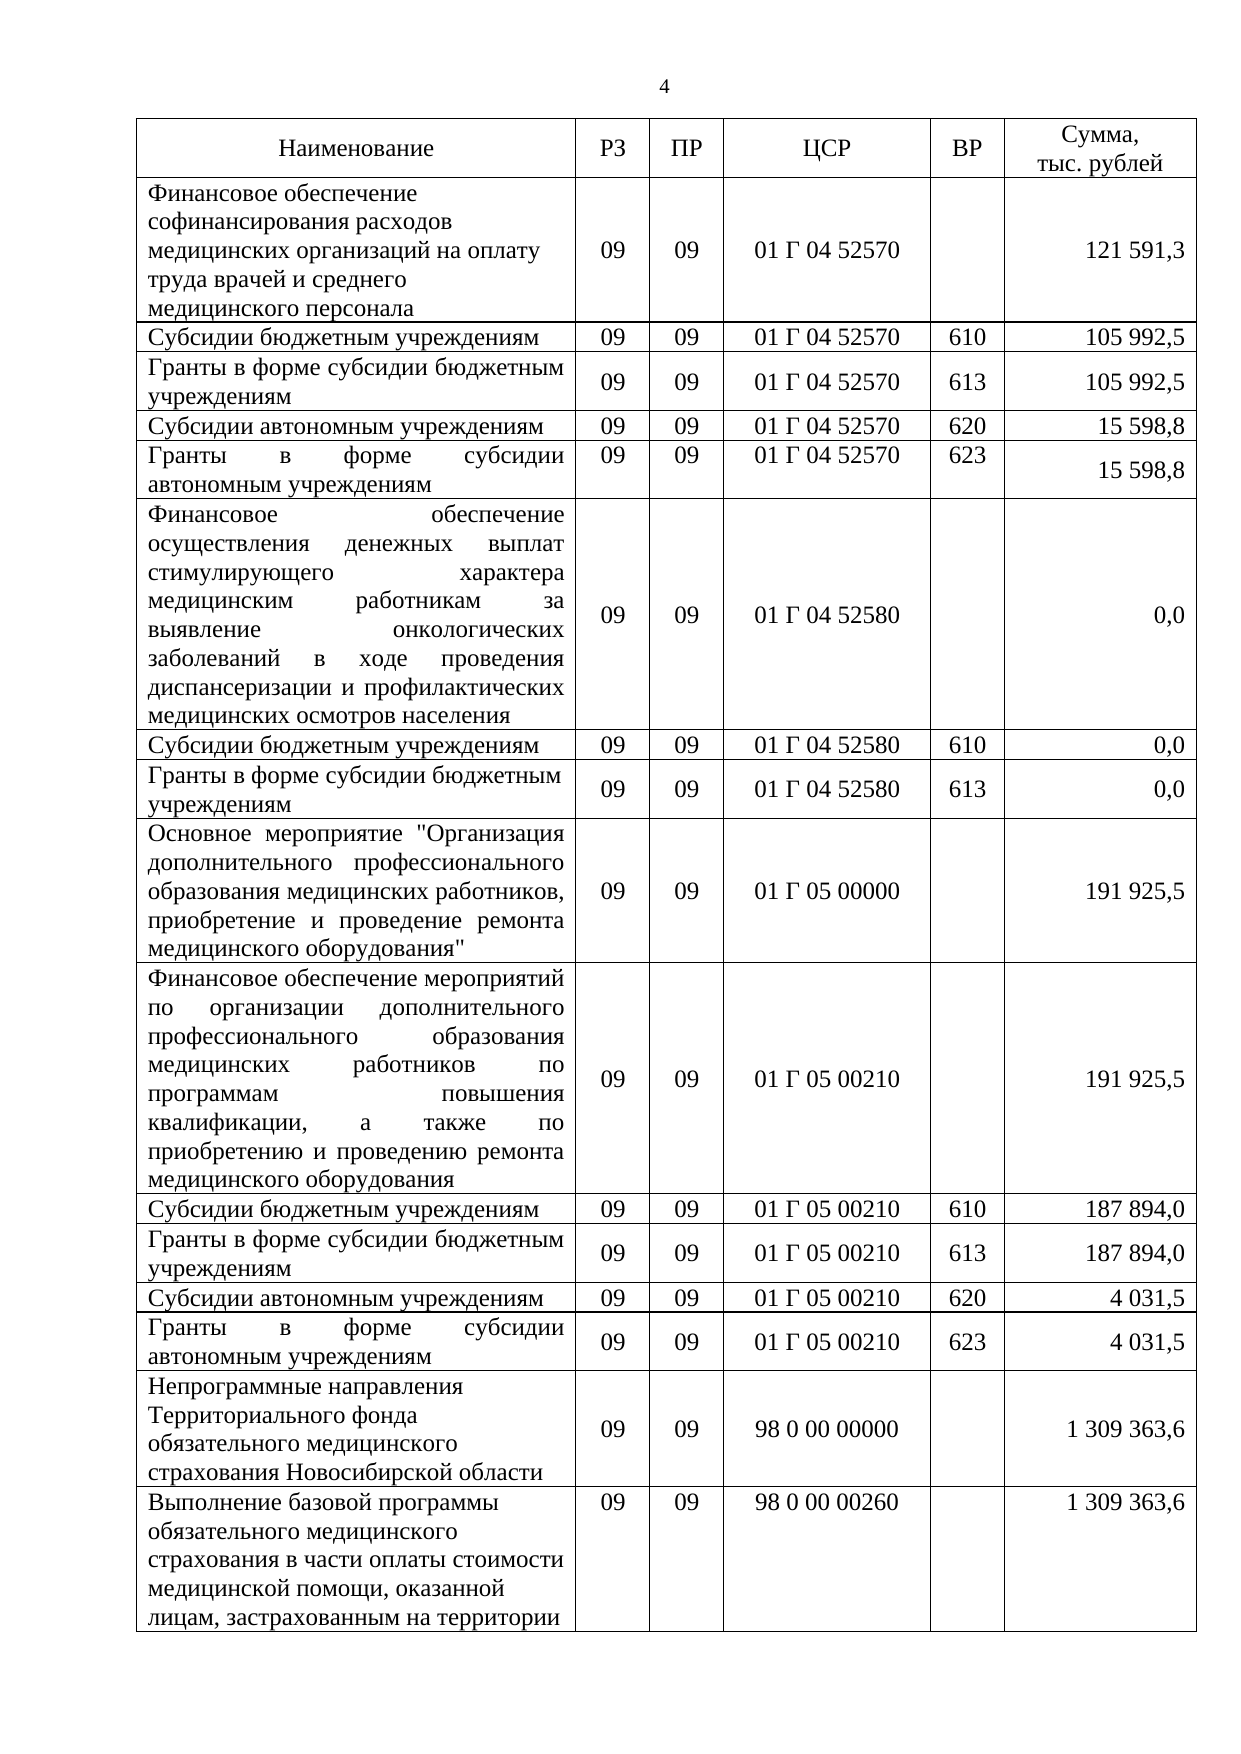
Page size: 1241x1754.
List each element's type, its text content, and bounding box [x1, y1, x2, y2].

table_cell Финансовое обеспечение мероприятий по организации дополнительного профессионального образования медицинских работников по программам повышения квалификации, а также по приобретению и проведению ремонта медицинского оборудования [137, 963, 575, 1193]
table_cell 09 [576, 819, 649, 962]
table_cell 01 Г 05 00000 [724, 819, 930, 962]
table_cell 1 309 363,6 [1005, 1371, 1196, 1486]
table_cell 620 [931, 1283, 1004, 1311]
table_cell 09 [576, 178, 649, 321]
table_cell [931, 963, 1004, 1193]
table_cell 09 [650, 1371, 723, 1486]
table_cell 4 031,5 [1005, 1283, 1196, 1311]
table_cell 09 [650, 819, 723, 962]
table_cell 09 [576, 1371, 649, 1486]
table_cell 09 [650, 760, 723, 817]
table_cell 191 925,5 [1005, 963, 1196, 1193]
table_cell 1 309 363,6 [1005, 1487, 1196, 1631]
table_cell 09 [650, 352, 723, 410]
table_cell 01 Г 04 52570 [724, 323, 930, 351]
table_cell 623 [931, 1313, 1004, 1370]
table_header РЗ [576, 119, 649, 177]
table_cell 09 [650, 499, 723, 729]
table_cell 01 Г 05 00210 [724, 1313, 930, 1370]
table_cell 09 [576, 323, 649, 351]
table_cell 09 [576, 1313, 649, 1370]
table_cell 623 [931, 441, 1004, 498]
table_cell 01 Г 04 52580 [724, 730, 930, 759]
table_cell 09 [576, 1224, 649, 1282]
table_cell Гранты в форме субсидии бюджетным учреждениям [137, 352, 575, 410]
table_cell 09 [576, 499, 649, 729]
table_cell 09 [650, 178, 723, 321]
table_cell 620 [931, 411, 1004, 439]
table_cell 09 [650, 730, 723, 759]
table_cell Субсидии бюджетным учреждениям [137, 730, 575, 759]
table_cell Гранты в форме субсидии бюджетным учреждениям [137, 1224, 575, 1282]
table_cell 09 [576, 411, 649, 439]
table_cell 0,0 [1005, 499, 1196, 729]
table_cell 01 Г 05 00210 [724, 1283, 930, 1311]
table_cell 610 [931, 323, 1004, 351]
table_header ВР [931, 119, 1004, 177]
table_cell 09 [650, 1283, 723, 1311]
table_cell 01 Г 04 52570 [724, 441, 930, 498]
table_cell [931, 1371, 1004, 1486]
table_cell [931, 499, 1004, 729]
table_cell 09 [576, 1283, 649, 1311]
table_cell 01 Г 04 52580 [724, 499, 930, 729]
table_cell 01 Г 04 52580 [724, 760, 930, 817]
table_cell 15 598,8 [1005, 441, 1196, 498]
table_cell 187 894,0 [1005, 1224, 1196, 1282]
table_cell Основное мероприятие "Организация дополнительного профессионального образования медицинских работников, приобретение и проведение ремонта медицинского оборудования" [137, 819, 575, 962]
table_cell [137, 1487, 575, 1631]
table_cell 09 [650, 411, 723, 439]
table_cell Гранты в форме субсидии автономным учреждениям [137, 1313, 575, 1370]
table_cell Субсидии автономным учреждениям [137, 411, 575, 439]
table_cell 98 0 00 00260 [724, 1487, 930, 1631]
table_cell 613 [931, 1224, 1004, 1282]
table_cell Гранты в форме субсидии бюджетным учреждениям [137, 760, 575, 817]
table_cell 09 [576, 1487, 649, 1631]
table_cell Финансовое обеспечение осуществления денежных выплат стимулирующего характера медицинским работникам за выявление онкологических заболеваний в ходе проведения диспансеризации и профилактических медицинских осмотров населения [137, 499, 575, 729]
table_cell 01 Г 05 00210 [724, 1194, 930, 1223]
table_cell 09 [650, 323, 723, 351]
table_cell 09 [650, 441, 723, 498]
table_cell 09 [576, 1194, 649, 1223]
table_cell 09 [650, 1224, 723, 1282]
table_cell Субсидии бюджетным учреждениям [137, 323, 575, 351]
table_header Сумма, тыс. рублей [1005, 119, 1196, 177]
table_cell [931, 178, 1004, 321]
table_cell 15 598,8 [1005, 411, 1196, 439]
table_cell 105 992,5 [1005, 352, 1196, 410]
table_cell Непрограммные направления Территориального фонда обязательного медицинского страхования Новосибирской области [137, 1371, 575, 1486]
table_cell [931, 1487, 1004, 1631]
table_cell Субсидии бюджетным учреждениям [137, 1194, 575, 1223]
table_cell 09 [576, 352, 649, 410]
table_cell 09 [576, 730, 649, 759]
table_cell 09 [650, 1194, 723, 1223]
table_cell 121 591,3 [1005, 178, 1196, 321]
table_cell [931, 819, 1004, 962]
table_cell 613 [931, 760, 1004, 817]
table_cell 0,0 [1005, 760, 1196, 817]
table_cell 01 Г 05 00210 [724, 1224, 930, 1282]
table_cell 01 Г 04 52570 [724, 352, 930, 410]
table_cell 610 [931, 1194, 1004, 1223]
table_cell 105 992,5 [1005, 323, 1196, 351]
table_cell 98 0 00 00000 [724, 1371, 930, 1486]
table_cell 0,0 [1005, 730, 1196, 759]
table_cell 09 [650, 963, 723, 1193]
table_cell 09 [576, 760, 649, 817]
table_cell Гранты в форме субсидии автономным учреждениям [137, 441, 575, 498]
table_cell 09 [650, 1487, 723, 1631]
table_cell Субсидии автономным учреждениям [137, 1283, 575, 1311]
table_header ЦСР [724, 119, 930, 177]
table_cell 01 Г 04 52570 [724, 411, 930, 439]
table_cell 191 925,5 [1005, 819, 1196, 962]
table_cell 610 [931, 730, 1004, 759]
table_cell 187 894,0 [1005, 1194, 1196, 1223]
table_header Наименование [137, 119, 575, 177]
table_cell 09 [576, 441, 649, 498]
table_cell 01 Г 04 52570 [724, 178, 930, 321]
table_cell 613 [931, 352, 1004, 410]
table_cell 01 Г 05 00210 [724, 963, 930, 1193]
table_cell 4 031,5 [1005, 1313, 1196, 1370]
table_cell Финансовое обеспечение софинансирования расходов медицинских организаций на оплату труда врачей и среднего медицинского персонала [137, 178, 575, 321]
table_cell 09 [650, 1313, 723, 1370]
table_header ПР [650, 119, 723, 177]
table_cell 09 [576, 963, 649, 1193]
